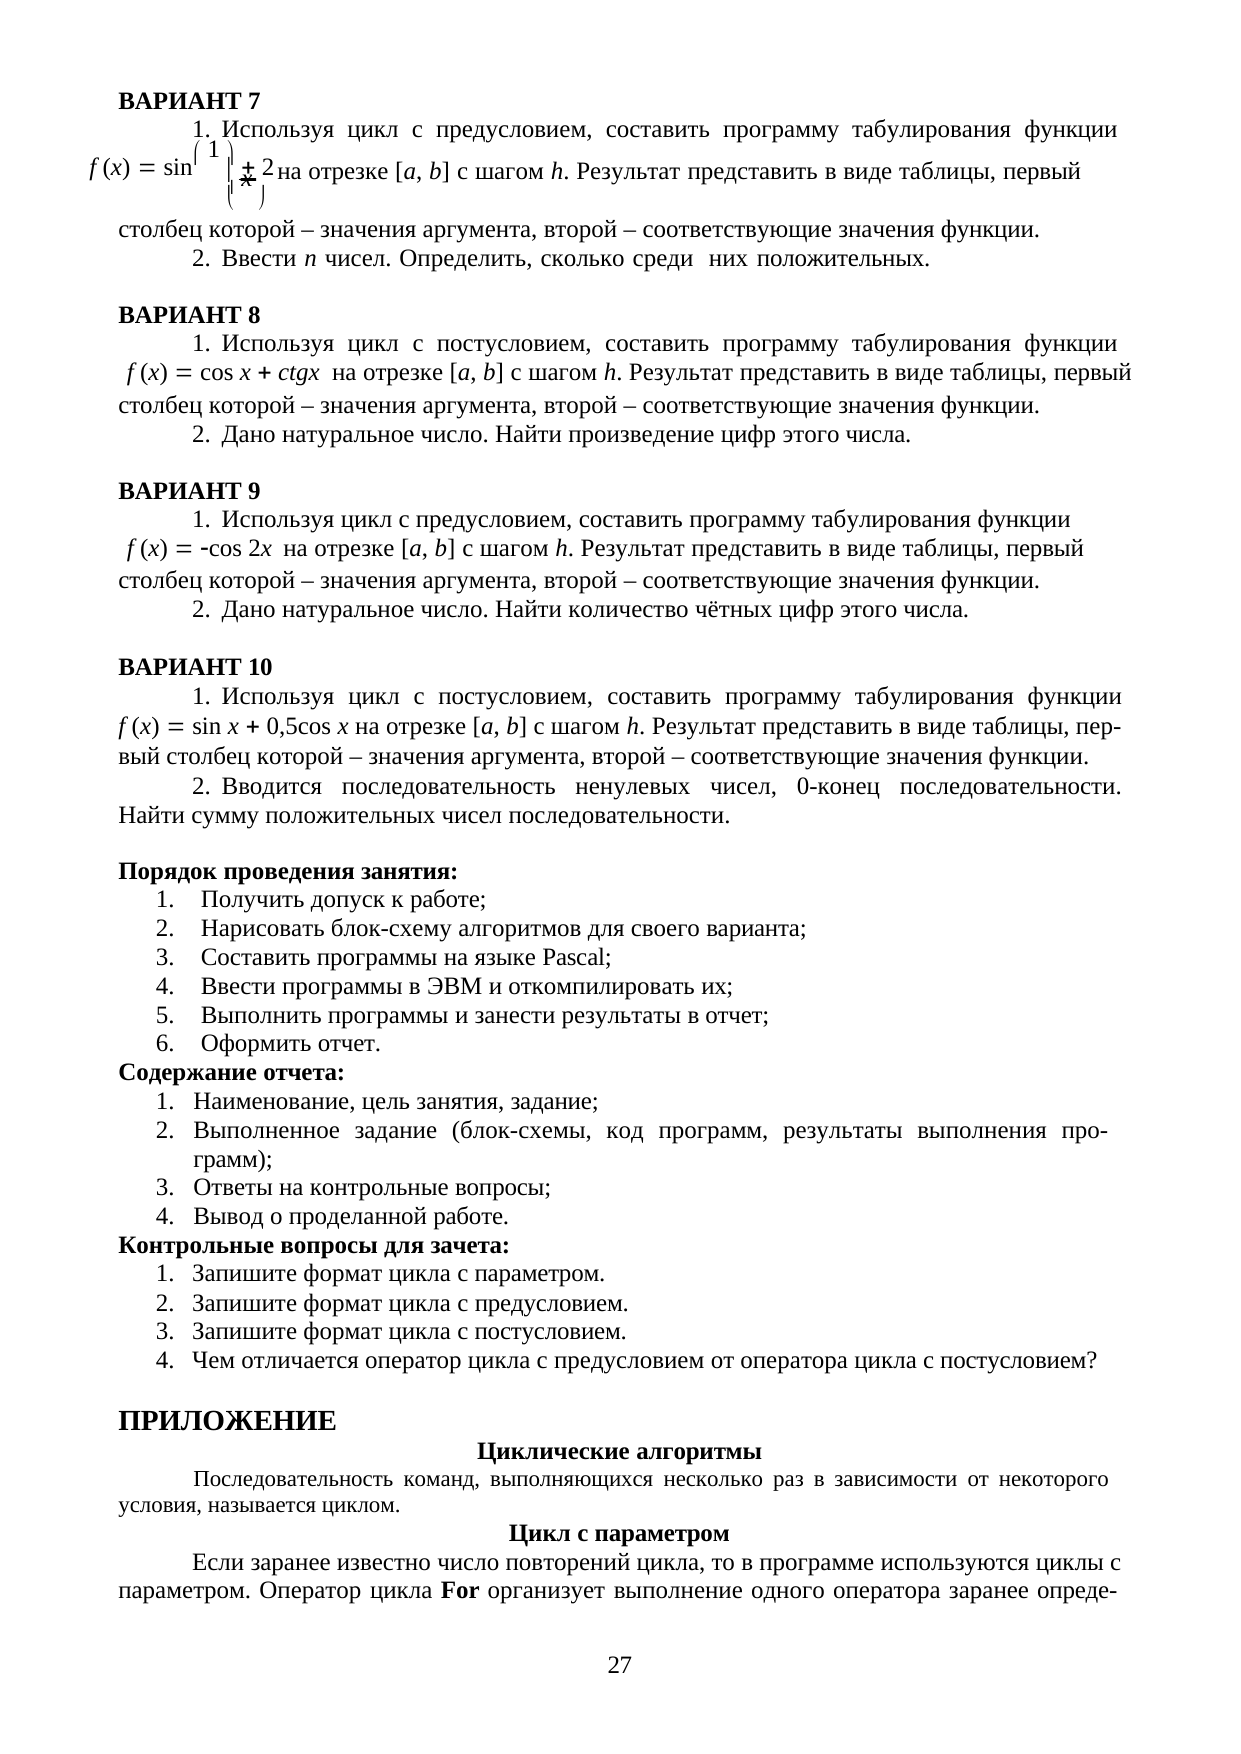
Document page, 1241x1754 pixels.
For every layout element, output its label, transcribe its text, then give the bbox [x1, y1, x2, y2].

text на отрезке [a, b] с шагом h. Результат представить в виде таблицы, первый [306, 163, 1152, 183]
subtitle ВАРИАНТ 10 [118, 652, 1152, 681]
list Дано натуральное число. Найти количество чётных цифр этого числа. [192, 594, 1152, 623]
subtitle Контрольные вопросы для зачета: [118, 1231, 1152, 1259]
list Получить допуск к работе; [156, 885, 1152, 913]
subtitle ПРИЛОЖЕНИЕ [118, 1403, 1152, 1437]
list Запишите формат цикла с предусловием. [156, 1288, 1152, 1316]
list Ответы на контрольные вопросы; [156, 1172, 1152, 1201]
list Используя цикл с постусловием, составить программу табулирования функции f (x)  sin x  0,5cos x на отрезке [a, b] с шагом h. Результат представить в виде таблицы, пер- вый столбец которой – значения аргумента, второй – соответствующие значения функции. [118, 681, 1122, 770]
list Чем отличается оператор цикла с предусловием от оператора цикла с постусловием? [156, 1345, 1152, 1374]
list Составить программы на языке Pascal; [156, 942, 1152, 971]
list Запишите формат цикла с параметром. [156, 1259, 1152, 1288]
subtitle Цикл с параметром [508, 1518, 1152, 1547]
text Последовательность команд, выполняющихся несколько раз в зависимости от некоторого условия, называется циклом. [118, 1465, 1152, 1518]
list Запишите формат цикла с постусловием. [156, 1316, 1152, 1345]
list Выполнить программы и занести результаты в отчет; [156, 1000, 1152, 1028]
text столбец которой – значения аргумента, второй – соответствующие значения функции. [118, 566, 1152, 594]
list Ввести п чисел. Определить, сколько среди них положительных. [192, 243, 1152, 272]
list Выполненное задание (блок-схемы, код программ, результаты выполнения про- грамм); [156, 1115, 1122, 1172]
text f (x)  sin 1   2 [89, 144, 304, 183]
subtitle ВАРИАНТ 9 [118, 477, 1152, 505]
subtitle Циклические алгоритмы [477, 1437, 1152, 1465]
list Используя цикл с постусловием, составить программу табулирования функции [192, 329, 1152, 357]
list Используя цикл с предусловием, составить программу табулирования функции [192, 115, 1152, 143]
list Вывод о проделанной работе. [156, 1201, 1152, 1230]
subtitle ВАРИАНТ 8 [118, 301, 1152, 329]
list Используя цикл с предусловием, составить программу табулирования функции [192, 505, 1152, 533]
list Ввести программы в ЭВМ и откомпилировать их; [156, 971, 1152, 1000]
list Оформить отчет. [156, 1028, 1152, 1057]
text   [226, 187, 1152, 214]
text столбец которой – значения аргумента, второй – соответствующие значения функции. [118, 214, 1152, 243]
text f (x)  cos 2x на отрезке [a, b] с шагом h. Результат представить в виде таблицы, первый [127, 533, 1152, 562]
subtitle Содержание отчета: [118, 1058, 1152, 1086]
list Наименование, цель занятия, задание; [156, 1086, 1152, 1115]
text f (x)  cos x  ctgx на отрезке [a, b] с шагом h. Результат представить в виде таблицы, первый [127, 357, 1152, 386]
subtitle Порядок проведения занятия: [118, 856, 1152, 885]
text столбец которой – значения аргумента, второй – соответствующие значения функции. [118, 390, 1152, 419]
text Если заранее известно число повторений цикла, то в программе используются циклы с параметром. Оператор цикла For организует выполнение одного оператора заранее опреде- [118, 1547, 1152, 1604]
list Дано натуральное число. Найти произведение цифр этого числа. [192, 419, 1152, 447]
list Нарисовать блок-схему алгоритмов для своего варианта; [156, 913, 1152, 942]
subtitle ВАРИАНТ 7 [118, 86, 1152, 115]
list Вводится последовательность ненулевых чисел, 0-конец последовательности. Найти сумму положительных чисел последовательности. [118, 771, 1123, 829]
